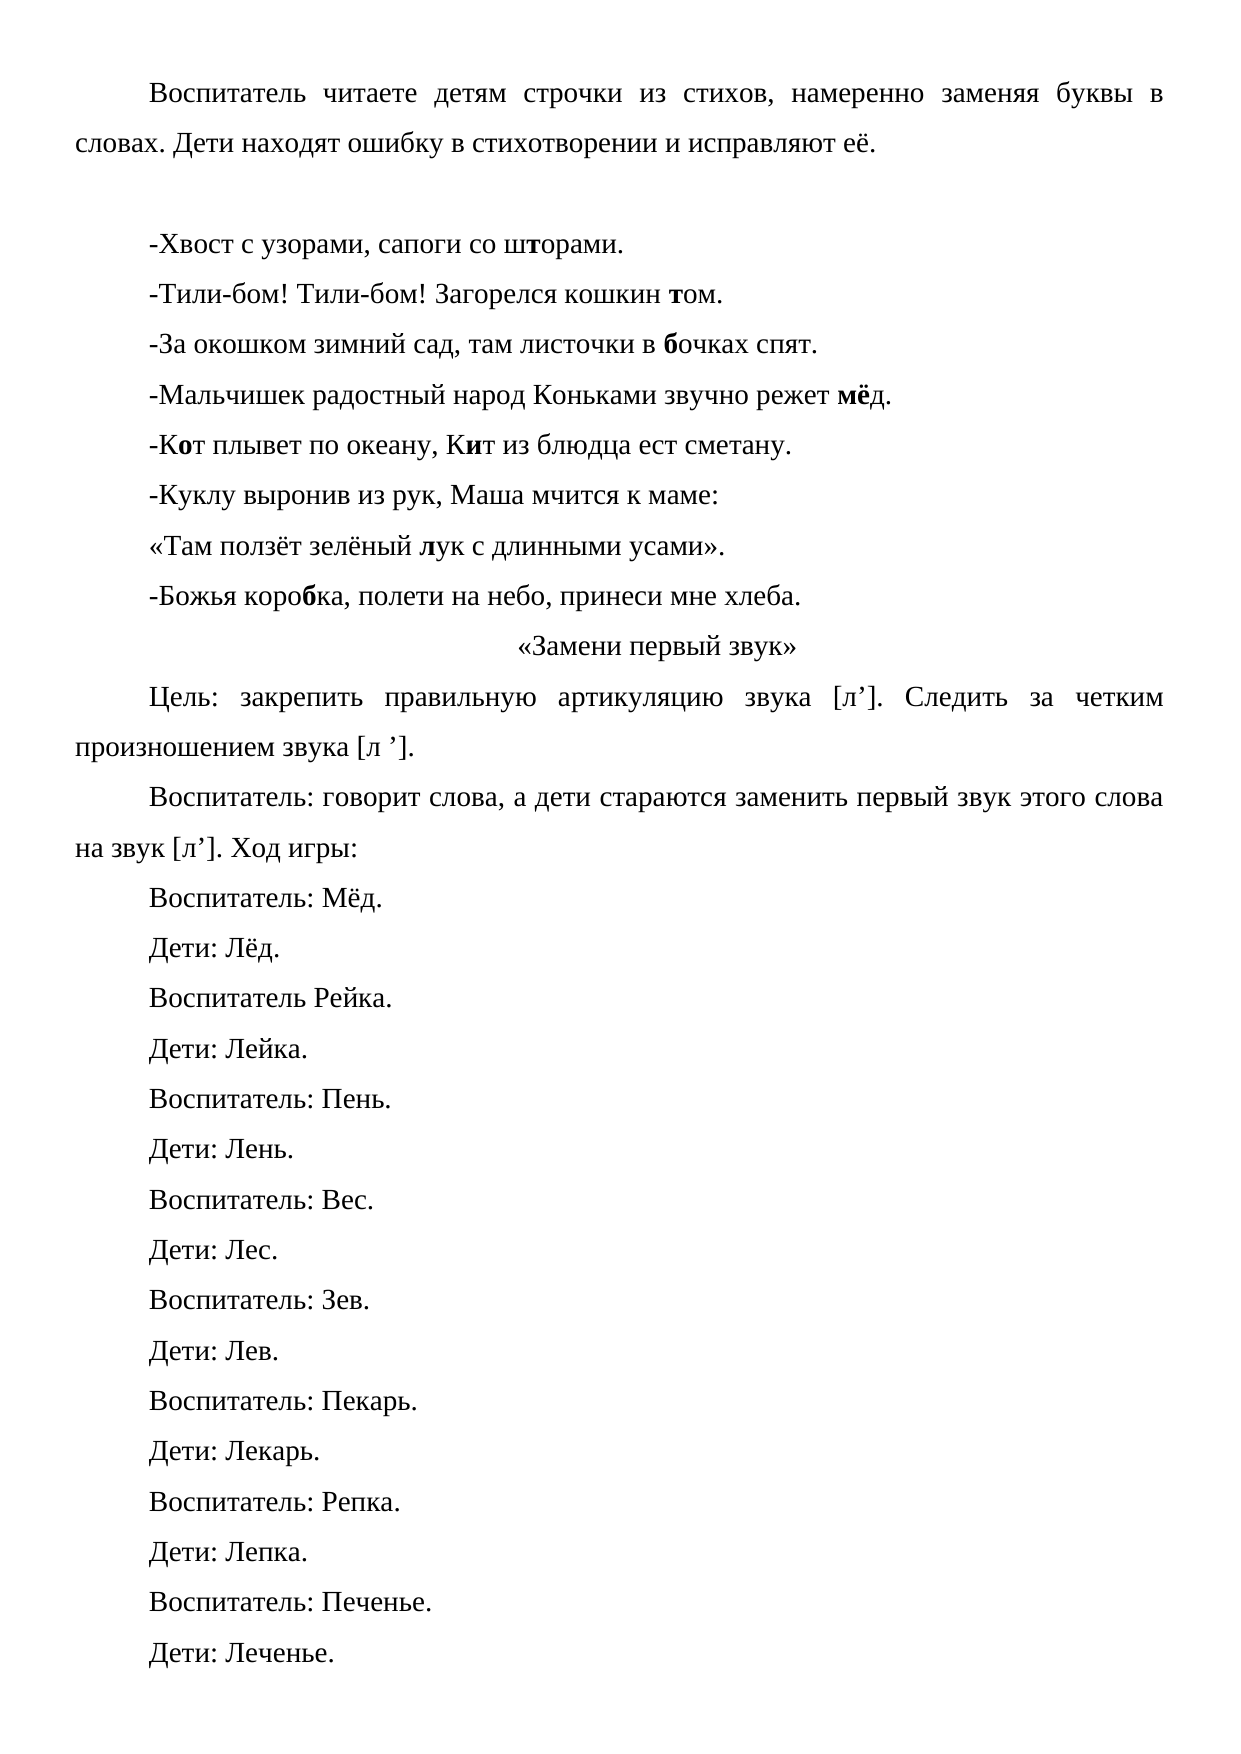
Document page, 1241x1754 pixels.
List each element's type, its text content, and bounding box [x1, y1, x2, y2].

text Дети: Лепка. [75, 1534, 1165, 1568]
text -Хвост с узорами, сапоги со шторами. [75, 226, 1165, 259]
text Дети: Лейка. [75, 1031, 1165, 1064]
text «Там ползёт зелёный лук с длинными усами». [75, 528, 1165, 561]
text Воспитатель: Вес. [75, 1182, 1165, 1215]
text -Тили-бом! Тили-бом! Загорелся кошкин том. [75, 276, 1165, 310]
text -Мальчишек радостный народ Коньками звучно режет мёд. [75, 377, 1165, 410]
text Воспитатель Рейка. [75, 981, 1165, 1014]
text -За окошком зимний сад, там листочки в бочках спят. [75, 327, 1165, 360]
text -Куклу выронив из рук, Маша мчится к маме: [75, 477, 1165, 511]
text «Замени первый звук» [75, 628, 1165, 662]
text Дети: Лес. [75, 1232, 1165, 1266]
text Воспитатель: Зев. [75, 1282, 1165, 1316]
text Дети: Леченье. [75, 1635, 1165, 1668]
text Дети: Лев. [75, 1333, 1165, 1366]
text Воспитатель: Пекарь. [75, 1383, 1165, 1417]
text -Божья коробка, полети на небо, принеси мне хлеба. [75, 578, 1165, 612]
text Воспитатель: Мёд. [75, 880, 1165, 913]
text Воспитатель: Печенье. [75, 1584, 1165, 1618]
text Цель: закрепить правильную артикуляцию звука [л’]. Следить за четким произношением звука [л ’]. [75, 679, 1165, 763]
text Воспитатель: Пень. [75, 1081, 1165, 1115]
text -Кот плывет по океану, Кит из блюдца ест сметану. [75, 427, 1165, 461]
text Воспитатель: Репка. [75, 1484, 1165, 1517]
text Воспитатель: говорит слова, а дети стараются заменить первый звук этого слова на звук [л’]. Ход игры: [75, 779, 1165, 863]
text Дети: Лень. [75, 1132, 1165, 1165]
text Дети: Лёд. [75, 930, 1165, 964]
text Дети: Лекарь. [75, 1433, 1165, 1467]
text Воспитатель читаете детям строчки из стихов, намеренно заменяя буквы в словах. Дети находят ошибку в стихотворении и исправляют её. [75, 75, 1165, 159]
